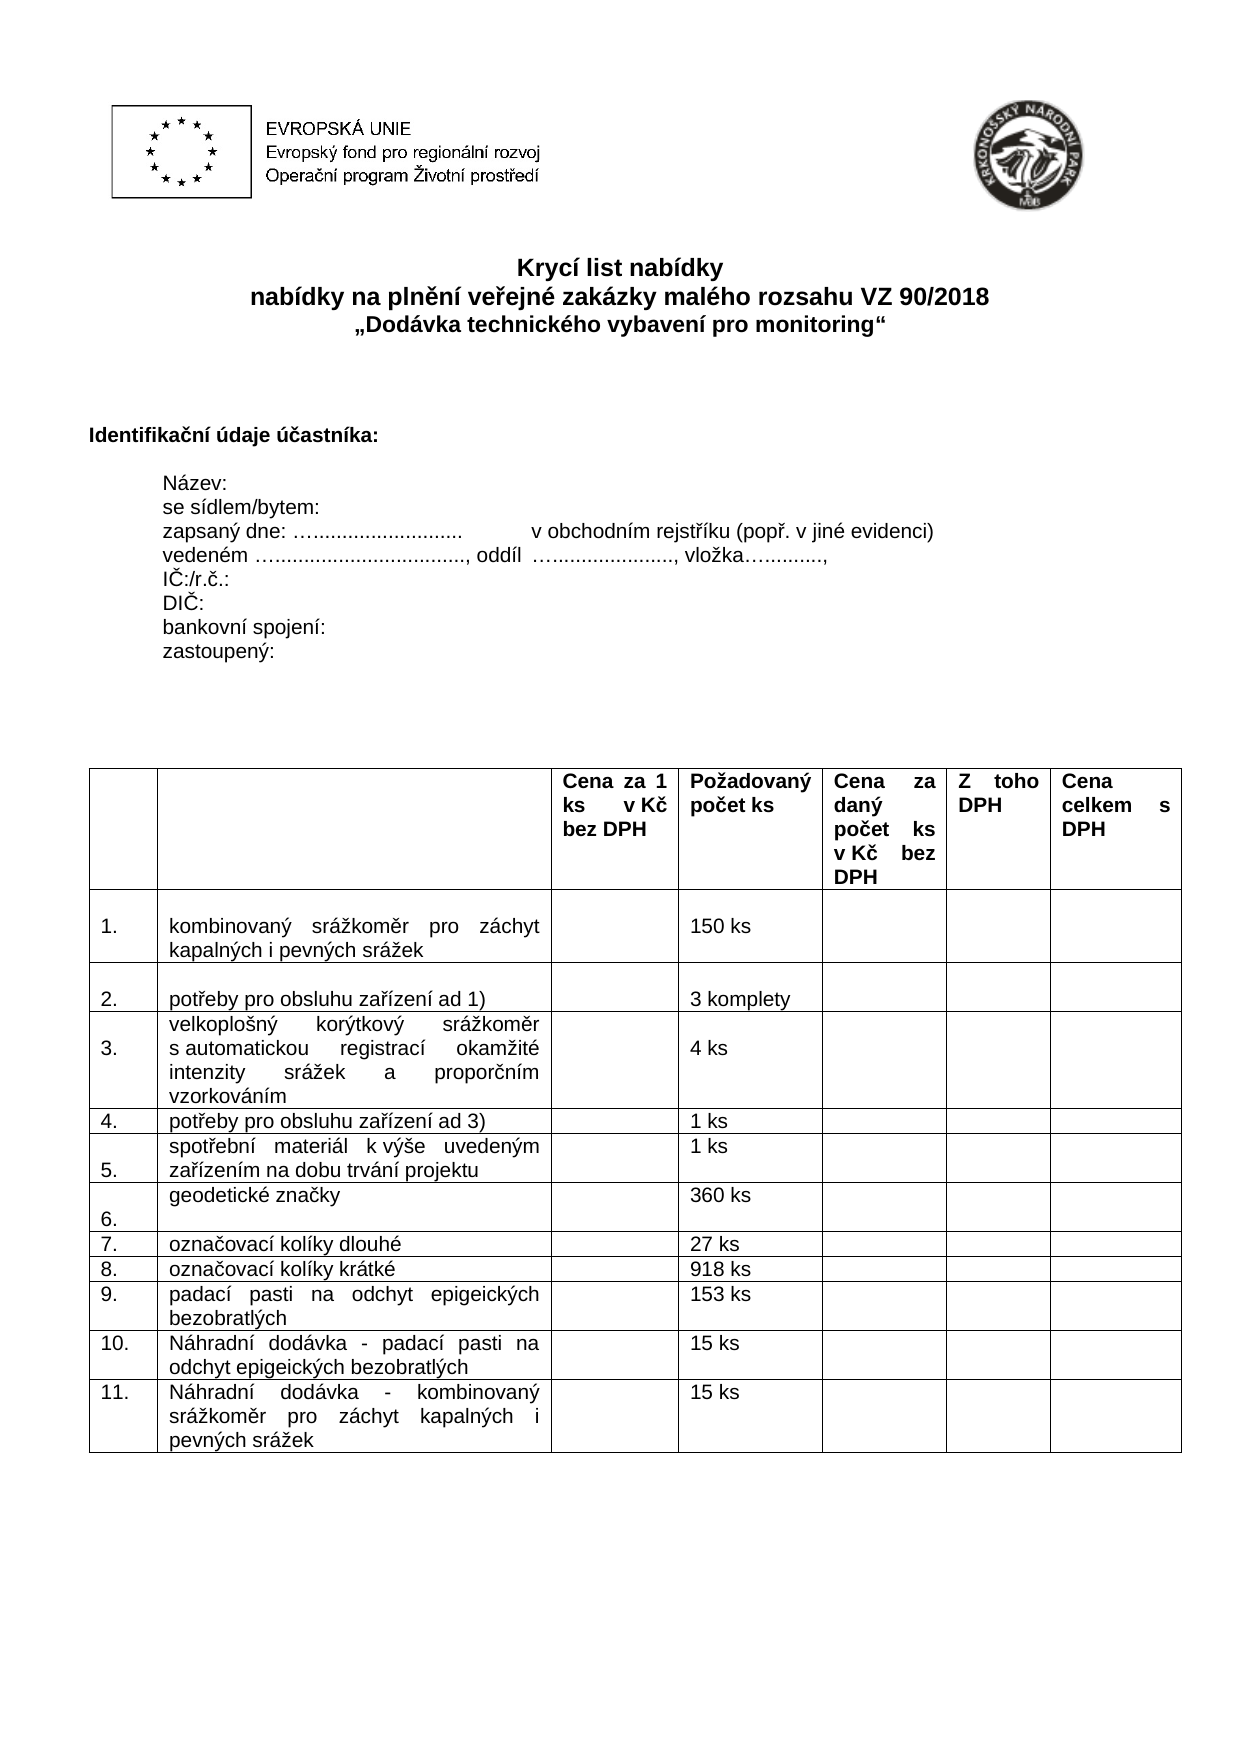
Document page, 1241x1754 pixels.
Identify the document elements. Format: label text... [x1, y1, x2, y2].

table_header [158, 769, 551, 889]
table_cell [823, 963, 946, 1011]
table_cell [823, 890, 946, 962]
table_cell [552, 890, 678, 962]
table_header Cena za 1 ks v Kč bez DPH [552, 769, 678, 889]
table_cell [1051, 1257, 1181, 1281]
table_cell [947, 1282, 1050, 1330]
table_cell [552, 1331, 678, 1379]
table_header Z toho DPH [947, 769, 1050, 889]
table_cell [823, 1012, 946, 1108]
table_cell [1051, 1109, 1181, 1133]
table_cell [552, 1232, 678, 1256]
table_cell 3 komplety [679, 963, 822, 1011]
table_cell [823, 1331, 946, 1379]
table_header Cena za daný počet ks v Kč bez DPH [823, 769, 946, 889]
table_cell 10. [90, 1331, 157, 1379]
table_cell [823, 1183, 946, 1231]
table_cell [823, 1134, 946, 1182]
table_cell [1051, 1282, 1181, 1330]
picture [973, 100, 1089, 216]
table_cell 153 ks [679, 1282, 822, 1330]
text bankovní spojení: [89, 615, 1152, 639]
table_cell označovací kolíky dlouhé [158, 1232, 551, 1256]
table_cell [823, 1282, 946, 1330]
text „Dodávka technického vybavení pro monitoring“ [89, 311, 1152, 337]
table_cell [947, 1380, 1050, 1452]
table_cell 27 ks [679, 1232, 822, 1256]
text Krycí list nabídky [89, 253, 1152, 282]
table_cell padací pasti na odchyt epigeických bezobratlých [158, 1282, 551, 1330]
table_cell [947, 1331, 1050, 1379]
table_cell 11. [90, 1380, 157, 1452]
table_cell [1051, 1134, 1181, 1182]
table_cell [947, 1183, 1050, 1231]
table_cell [1051, 1331, 1181, 1379]
table_cell [552, 963, 678, 1011]
table_cell 15 ks [679, 1380, 822, 1452]
table_cell [823, 1380, 946, 1452]
table_cell velkoplošný korýtkový srážkoměr s automatickou registrací okamžité intenzity srážek a proporčním vzorkováním [158, 1012, 551, 1108]
table_cell 918 ks [679, 1257, 822, 1281]
table_cell [552, 1109, 678, 1133]
text zapsaný dne: ….......................... v obchodním rejstříku (popř. v jiné evidenci) [89, 519, 1152, 543]
table_cell [823, 1232, 946, 1256]
table_cell 150 ks [679, 890, 822, 962]
table_cell 4 ks [679, 1012, 822, 1108]
text nabídky na plnění veřejné zakázky malého rozsahu VZ 90/2018 [89, 282, 1152, 311]
table_cell [947, 1134, 1050, 1182]
table_cell [823, 1257, 946, 1281]
table_cell 2. [90, 963, 157, 1011]
table_cell 9. [90, 1282, 157, 1330]
table_cell 1. [90, 890, 157, 962]
table_cell [552, 1282, 678, 1330]
table_cell 360 ks [679, 1183, 822, 1231]
table_cell [1051, 890, 1181, 962]
table_cell [1051, 1012, 1181, 1108]
table_header [90, 769, 157, 889]
table_cell [1051, 1183, 1181, 1231]
table_cell 7. [90, 1232, 157, 1256]
table_cell Náhradní dodávka - padací pasti na odchyt epigeických bezobratlých [158, 1331, 551, 1379]
table_cell 1 ks [679, 1109, 822, 1133]
table_cell potřeby pro obsluhu zařízení ad 3) [158, 1109, 551, 1133]
table_cell [1051, 1380, 1181, 1452]
table_cell [552, 1134, 678, 1182]
text DIČ: [89, 591, 1152, 615]
text IČ:/r.č.: [89, 567, 1152, 591]
table_cell potřeby pro obsluhu zařízení ad 1) [158, 963, 551, 1011]
table_cell 4. [90, 1109, 157, 1133]
table_cell [1051, 1232, 1181, 1256]
picture [80, 74, 578, 229]
text vedeném …................................., oddíl …....................., vložka….........., [89, 543, 1152, 567]
table_cell 15 ks [679, 1331, 822, 1379]
table_cell označovací kolíky krátké [158, 1257, 551, 1281]
table_cell [947, 1109, 1050, 1133]
text Název: [89, 471, 1152, 495]
text zastoupený: [89, 639, 1152, 663]
table_cell 3. [90, 1012, 157, 1108]
table_cell [947, 1257, 1050, 1281]
table_cell 6. [90, 1183, 157, 1231]
table_cell Náhradní dodávka - kombinovaný srážkoměr pro záchyt kapalných i pevných srážek [158, 1380, 551, 1452]
table_cell kombinovaný srážkoměr pro záchyt kapalných i pevných srážek [158, 890, 551, 962]
table_cell [552, 1012, 678, 1108]
table_cell 1 ks [679, 1134, 822, 1182]
table_cell 8. [90, 1257, 157, 1281]
table_header Cena celkem s DPH [1051, 769, 1181, 889]
text se sídlem/bytem: [89, 495, 1152, 519]
table_cell 5. [90, 1134, 157, 1182]
table_cell [552, 1183, 678, 1231]
table_cell [552, 1380, 678, 1452]
table_header Požadovaný počet ks [679, 769, 822, 889]
table_cell [947, 963, 1050, 1011]
table_cell geodetické značky [158, 1183, 551, 1231]
table_cell [947, 1232, 1050, 1256]
table_cell [823, 1109, 946, 1133]
table_cell [947, 890, 1050, 962]
table_cell [1051, 963, 1181, 1011]
text Identifikační údaje účastníka: [89, 423, 1152, 447]
table_cell [947, 1012, 1050, 1108]
table_cell [552, 1257, 678, 1281]
table_cell spotřební materiál k výše uvedeným zařízením na dobu trvání projektu [158, 1134, 551, 1182]
